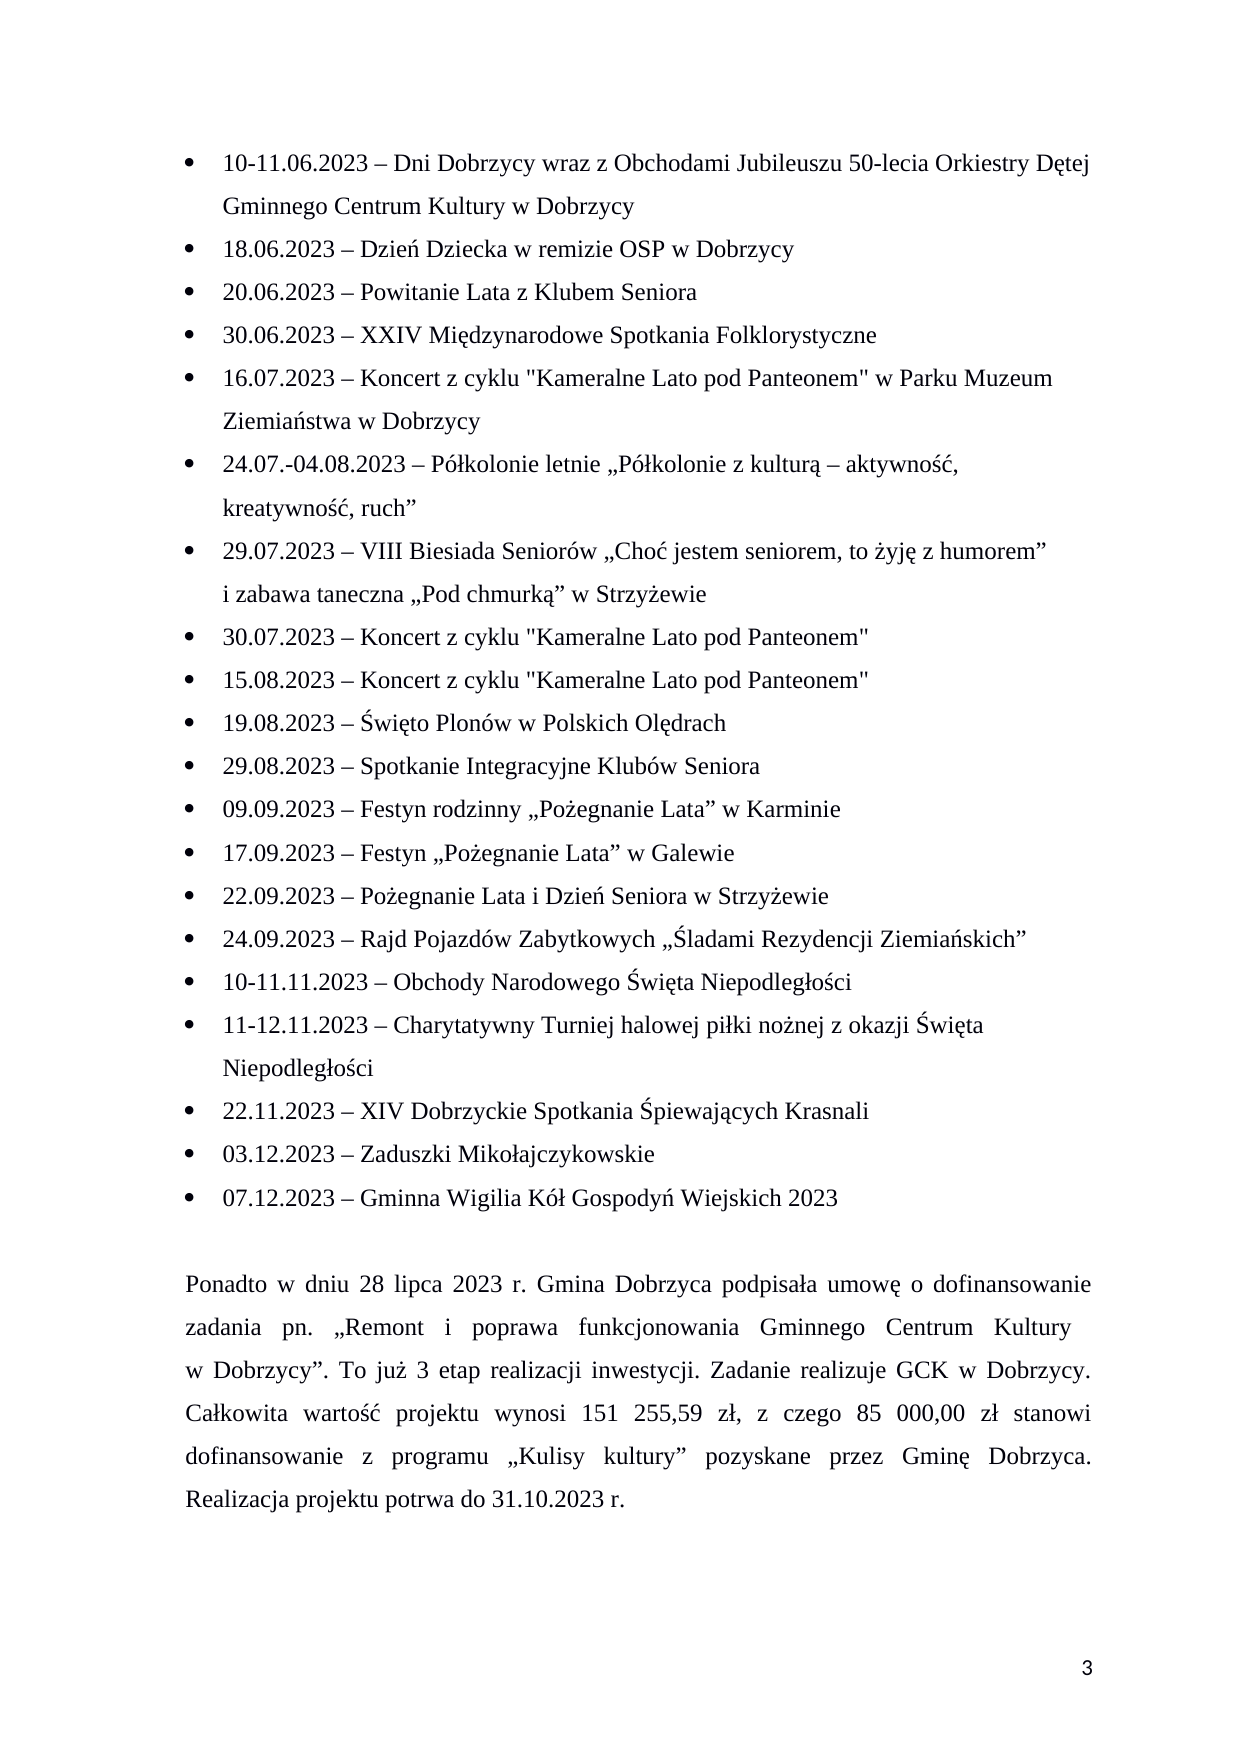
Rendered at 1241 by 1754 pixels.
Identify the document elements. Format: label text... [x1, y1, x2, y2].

list 17.09.2023 – Festyn „Pożegnanie Lata” w Galewie [185, 838, 1093, 866]
list 10-11.11.2023 – Obchody Narodowego Święta Niepodległości [185, 967, 1093, 996]
list 29.07.2023 – VIII Biesiada Seniorów „Choć jestem seniorem, to żyję z humorem” i zabawa taneczna „Pod chmurką” w Strzyżewie [185, 536, 1093, 608]
list 30.07.2023 – Koncert z cyklu "Kameralne Lato pod Panteonem" [185, 622, 1093, 651]
list 22.09.2023 – Pożegnanie Lata i Dzień Seniora w Strzyżewie [185, 881, 1093, 909]
list 19.08.2023 – Święto Plonów w Polskich Olędrach [185, 708, 1093, 737]
list 09.09.2023 – Festyn rodzinny „Pożegnanie Lata” w Karminie [185, 794, 1093, 823]
list 07.12.2023 – Gminna Wigilia Kół Gospodyń Wiejskich 2023 [185, 1183, 1093, 1211]
list 10-11.06.2023 – Dni Dobrzycy wraz z Obchodami Jubileuszu 50-lecia Orkiestry Dętej Gminnego Centrum Kultury w Dobrzycy [185, 148, 1093, 219]
list 15.08.2023 – Koncert z cyklu "Kameralne Lato pod Panteonem" [185, 665, 1093, 694]
list 20.06.2023 – Powitanie Lata z Klubem Seniora [185, 277, 1093, 306]
list 24.09.2023 – Rajd Pojazdów Zabytkowych „Śladami Rezydencji Ziemiańskich” [185, 924, 1093, 953]
list 03.12.2023 – Zaduszki Mikołajczykowskie [185, 1139, 1093, 1168]
list 18.06.2023 – Dzień Dziecka w remizie OSP w Dobrzycy [185, 234, 1093, 263]
list 24.07.-04.08.2023 – Półkolonie letnie „Półkolonie z kulturą – aktywność, kreatywność, ruch” [185, 449, 1093, 521]
list 30.06.2023 – XXIV Międzynarodowe Spotkania Folklorystyczne [185, 320, 1093, 349]
list 11-12.11.2023 – Charytatywny Turniej halowej piłki nożnej z okazji Święta Niepodległości [185, 1010, 1093, 1082]
list Ponadto w dniu 28 lipca 2023 r. Gmina Dobrzyca podpisała umowę o dofinansowanie zadania pn. „Remont i poprawa funkcjonowania Gminnego Centrum Kultury w Dobrzycy”. To już 3 etap realizacji inwestycji. Zadanie realizuje GCK w Dobrzycy. Całkowita wartość projektu wynosi 151 255,59 zł, z czego 85 000,00 zł stanowi dofinansowanie z programu „Kulisy kultury” pozyskane przez Gminę Dobrzyca. Realizacja projektu potrwa do 31.10.2023 r. [185, 1269, 1093, 1513]
list 29.08.2023 – Spotkanie Integracyjne Klubów Seniora [185, 751, 1093, 780]
list 22.11.2023 – XIV Dobrzyckie Spotkania Śpiewających Krasnali [185, 1096, 1093, 1125]
list 16.07.2023 – Koncert z cyklu "Kameralne Lato pod Panteonem" w Parku Muzeum Ziemiaństwa w Dobrzycy [185, 363, 1093, 435]
